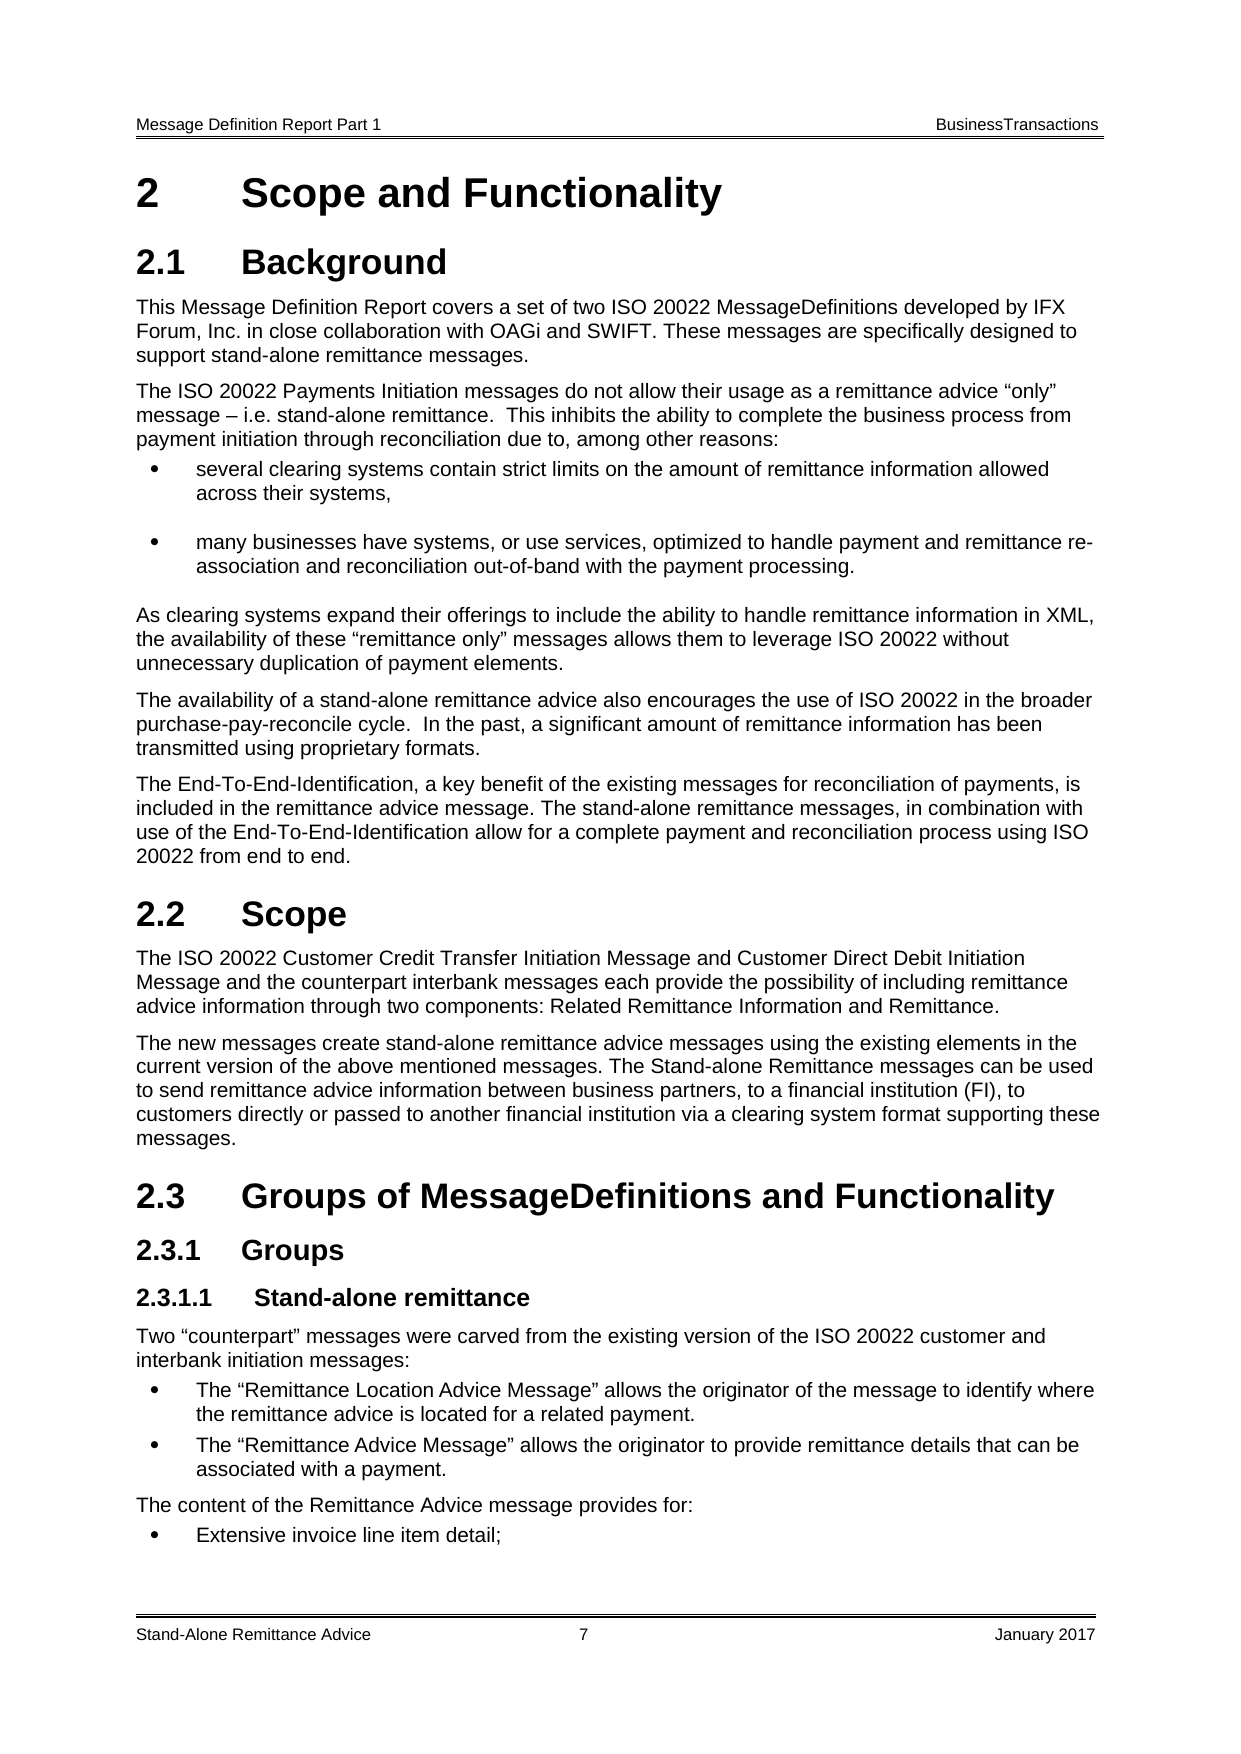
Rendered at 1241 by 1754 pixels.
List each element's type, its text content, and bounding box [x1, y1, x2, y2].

subtitle Groups of MessageDefinitions and Functionality [136, 1175, 1104, 1216]
list The “Remittance Advice Message” allows the originator to provide remittance details that can be associated with a payment. [151, 1432, 1104, 1480]
text This Message Definition Report covers a set of two ISO 20022 MessageDefinitions developed by IFX Forum, Inc. in close collaboration with OAGi and SWIFT. These messages are specifically designed to support stand-alone remittance messages. [136, 294, 1104, 366]
list The “Remittance Location Advice Message” allows the originator of the message to identify where the remittance advice is located for a related payment. [151, 1378, 1104, 1426]
list many businesses have systems, or use services, optimized to handle payment and remittance re-association and reconciliation out-of-band with the payment processing. [151, 530, 1104, 578]
text The End-To-End-Identification, a key benefit of the existing messages for reconciliation of payments, is included in the remittance advice message. The stand-alone remittance messages, in combination with use of the End-To-End-Identification allow for a complete payment and reconciliation process using ISO 20022 from end to end. [136, 772, 1104, 868]
text The new messages create stand-alone remittance advice messages using the existing elements in the current version of the above mentioned messages. The Stand-alone Remittance messages can be used to send remittance advice information between business partners, to a financial institution (FI), to customers directly or passed to another financial institution via a clearing system format supporting these messages. [136, 1030, 1104, 1150]
text The content of the Remittance Advice message provides for: [136, 1493, 1104, 1517]
subtitle Groups [136, 1232, 1104, 1266]
list Extensive invoice line item detail; [151, 1523, 1104, 1547]
list several clearing systems contain strict limits on the amount of remittance information allowed across their systems, [151, 457, 1104, 505]
subtitle Scope [136, 893, 1104, 933]
subtitle Scope and Functionality [136, 168, 1104, 216]
subtitle Stand-alone remittance [136, 1283, 1104, 1311]
subtitle Background [136, 241, 1104, 282]
text As clearing systems expand their offerings to include the ability to handle remittance information in XML, the availability of these “remittance only” messages allows them to leverage ISO 20022 without unnecessary duplication of payment elements. [136, 603, 1104, 675]
text The ISO 20022 Customer Credit Transfer Initiation Message and Customer Direct Debit Initiation Message and the counterpart interbank messages each provide the possibility of including remittance advice information through two components: Related Remittance Information and Remittance. [136, 946, 1104, 1018]
text The ISO 20022 Payments Initiation messages do not allow their usage as a remittance advice “only” message – i.e. stand-alone remittance. This inhibits the ability to complete the business process from payment initiation through reconciliation due to, among other reasons: [136, 379, 1104, 451]
text Two “counterpart” messages were carved from the existing version of the ISO 20022 customer and interbank initiation messages: [136, 1324, 1104, 1372]
text The availability of a stand-alone remittance advice also encourages the use of ISO 20022 in the broader purchase-pay-reconcile cycle. In the past, a significant amount of remittance information has been transmitted using proprietary formats. [136, 687, 1104, 759]
